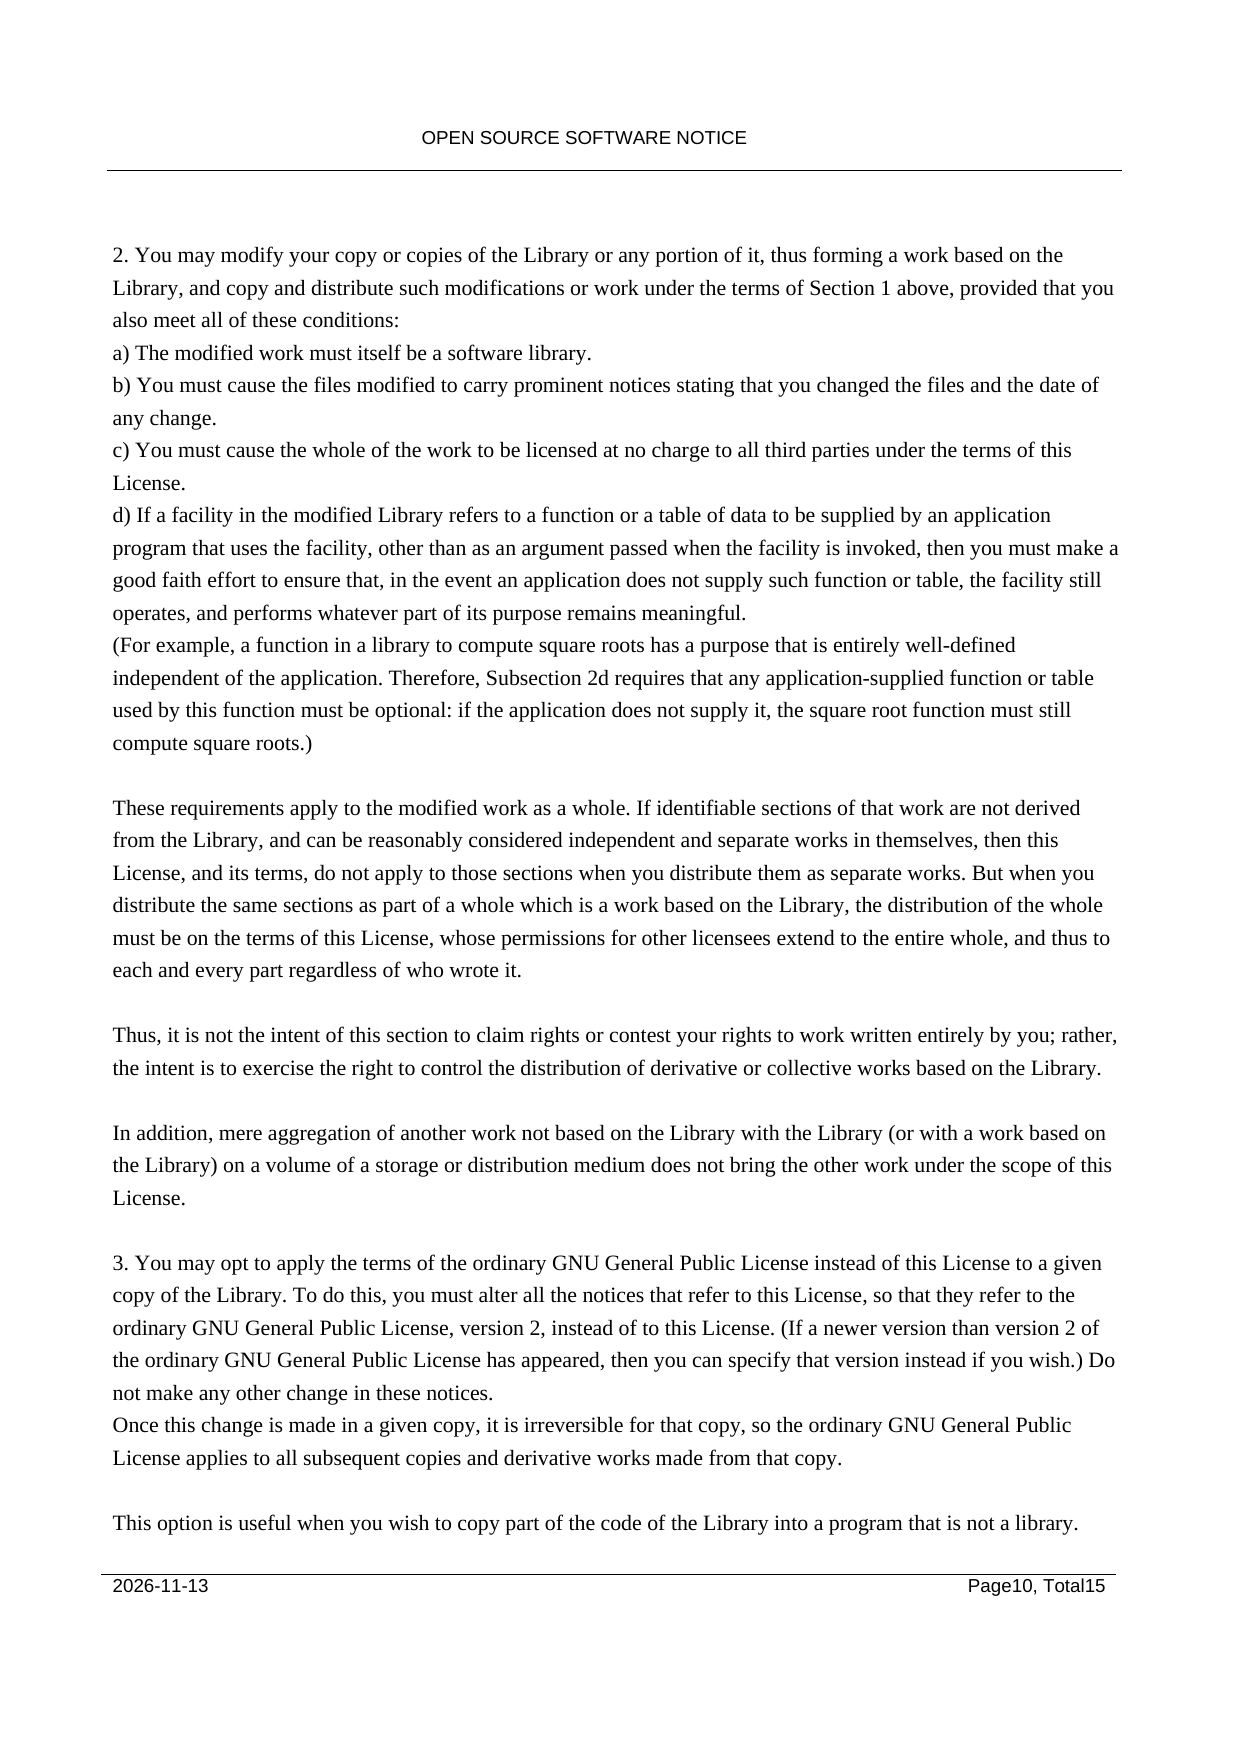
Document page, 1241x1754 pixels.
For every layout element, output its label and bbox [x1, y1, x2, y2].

text [112, 206, 1128, 1539]
